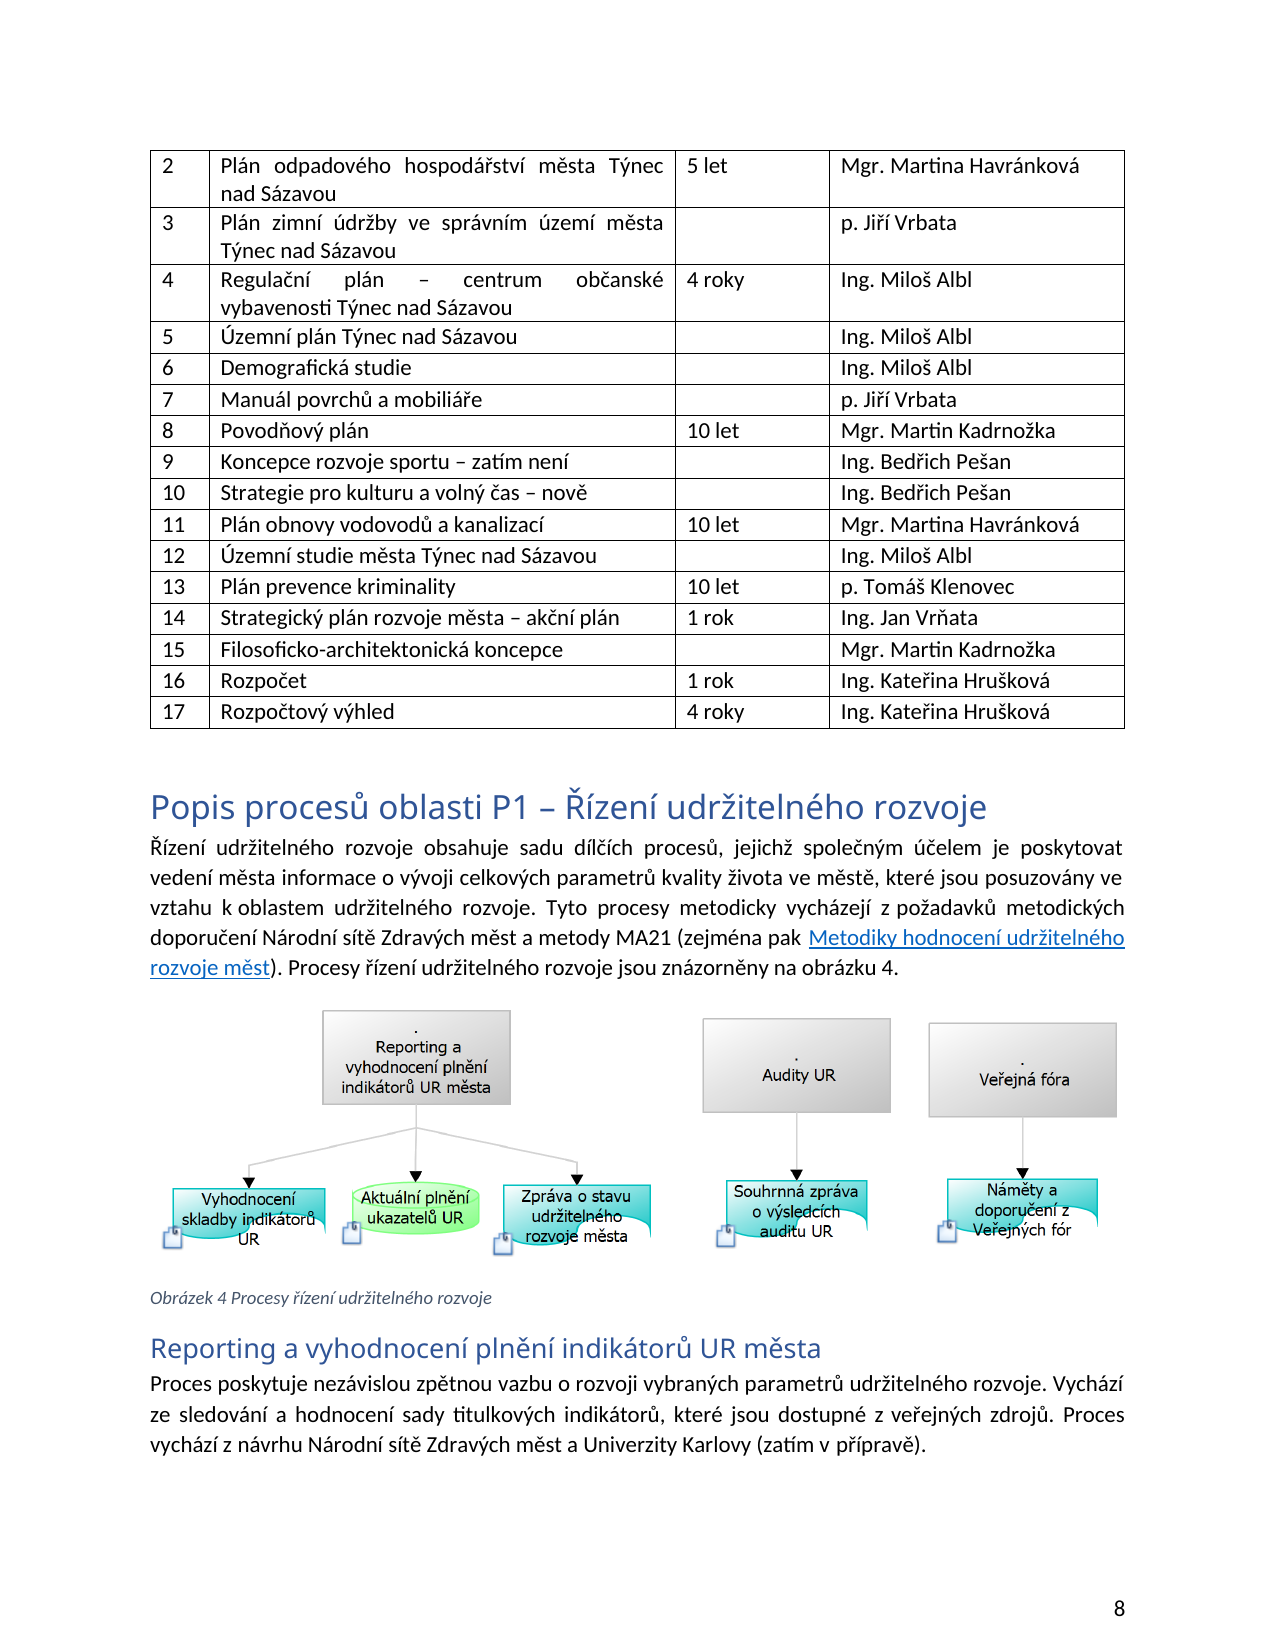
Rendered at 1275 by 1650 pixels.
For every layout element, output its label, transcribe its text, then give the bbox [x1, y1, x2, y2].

table_cell 5 let [676, 151, 829, 207]
table_cell Rozpočtový výhled [210, 697, 675, 727]
table_cell 8 [151, 416, 209, 446]
table_cell Plán obnovy vodovodů a kanalizací [210, 510, 675, 540]
text Obrázek 4 Procesy řízení udržitelného rozvoje [150, 1286, 1125, 1309]
picture [150, 1000, 1125, 1267]
text Proces poskytuje nezávislou zpětnou vazbu o rozvoji vybraných parametrů udržitelného rozvoje. Vychází ze sledování a hodnocení sady titulkových indikátorů, které jsou dostupné z veřejných zdrojů. Proces vychází z návrhu Národní sítě Zdravých měst a Univerzity Karlovy (zatím v přípravě). [150, 1369, 1125, 1458]
table_cell Povodňový plán [210, 416, 675, 446]
table_cell p. Jiří Vrbata [830, 385, 1124, 415]
table_cell 4 [151, 265, 209, 321]
table_cell 5 [151, 322, 209, 352]
table_cell p. Tomáš Klenovec [830, 572, 1124, 602]
table_cell Ing. Kateřina Hrušková [830, 697, 1124, 727]
table_cell Územní plán Týnec nad Sázavou [210, 322, 675, 352]
table_cell Rozpočet [210, 666, 675, 696]
table_cell 11 [151, 510, 209, 540]
table_cell 10 let [676, 510, 829, 540]
table_cell [676, 322, 829, 352]
table_cell 1 rok [676, 666, 829, 696]
table_cell Filosoficko-architektonická koncepce [210, 635, 675, 665]
table_cell 7 [151, 385, 209, 415]
table_cell [676, 479, 829, 509]
table_cell [676, 354, 829, 384]
table_cell Ing. Bedřich Pešan [830, 479, 1124, 509]
table_cell Strategie pro kulturu a volný čas – nově [210, 479, 675, 509]
table_cell 13 [151, 572, 209, 602]
table_cell 4 roky [676, 697, 829, 727]
table_cell Ing. Kateřina Hrušková [830, 666, 1124, 696]
table_cell 6 [151, 354, 209, 384]
table_cell p. Jiří Vrbata [830, 208, 1124, 264]
table_cell 9 [151, 447, 209, 477]
table_cell [676, 541, 829, 571]
table_cell 14 [151, 604, 209, 634]
table_cell Plán prevence kriminality [210, 572, 675, 602]
table_cell 16 [151, 666, 209, 696]
table_cell [676, 208, 829, 264]
table_cell 2 [151, 151, 209, 207]
table_cell Ing. Miloš Albl [830, 265, 1124, 321]
table_cell Ing. Miloš Albl [830, 354, 1124, 384]
table_cell Mgr. Martin Kadrnožka [830, 416, 1124, 446]
subtitle Popis procesů oblasti P1 – Řízení udržitelného rozvoje [150, 784, 1125, 829]
table_cell 12 [151, 541, 209, 571]
table_cell [676, 385, 829, 415]
table_cell Ing. Miloš Albl [830, 541, 1124, 571]
table_cell Regulační plán – centrum občanské vybavenosti Týnec nad Sázavou [210, 265, 675, 321]
table_cell 10 [151, 479, 209, 509]
table_cell 17 [151, 697, 209, 727]
table_cell Koncepce rozvoje sportu – zatím není [210, 447, 675, 477]
table_cell Mgr. Martina Havránková [830, 151, 1124, 207]
table_cell Mgr. Martin Kadrnožka [830, 635, 1124, 665]
table_cell 3 [151, 208, 209, 264]
table_cell Plán odpadového hospodářství města Týnec nad Sázavou [210, 151, 675, 207]
table_cell 10 let [676, 416, 829, 446]
text Řízení udržitelného rozvoje obsahuje sadu dílčích procesů, jejichž společným účelem je poskytovat vedení města informace o vývoji celkových parametrů kvality života ve městě, které jsou posuzovány ve vztahu k oblastem udržitelného rozvoje. Tyto procesy metodicky vycházejí z požadavků metodických doporučení Národní sítě Zdravých měst a metody MA21 (zejména pak Metodiky hodnocení udržitelného rozvoje měst). Procesy řízení udržitelného rozvoje jsou znázorněny na obrázku 4. [150, 833, 1125, 982]
table_cell Demografická studie [210, 354, 675, 384]
table_cell Plán zimní údržby ve správním území města Týnec nad Sázavou [210, 208, 675, 264]
table_cell Mgr. Martina Havránková [830, 510, 1124, 540]
table_cell Ing. Miloš Albl [830, 322, 1124, 352]
subtitle Reporting a vyhodnocení plnění indikátorů UR města [150, 1330, 1125, 1367]
table_cell 1 rok [676, 604, 829, 634]
table_cell Strategický plán rozvoje města – akční plán [210, 604, 675, 634]
table_cell [676, 635, 829, 665]
table_cell Ing. Bedřich Pešan [830, 447, 1124, 477]
table_cell Manuál povrchů a mobiliáře [210, 385, 675, 415]
table_cell Ing. Jan Vrňata [830, 604, 1124, 634]
table_cell 10 let [676, 572, 829, 602]
table_cell 4 roky [676, 265, 829, 321]
table_cell Územní studie města Týnec nad Sázavou [210, 541, 675, 571]
table_cell 15 [151, 635, 209, 665]
table_cell [676, 447, 829, 477]
